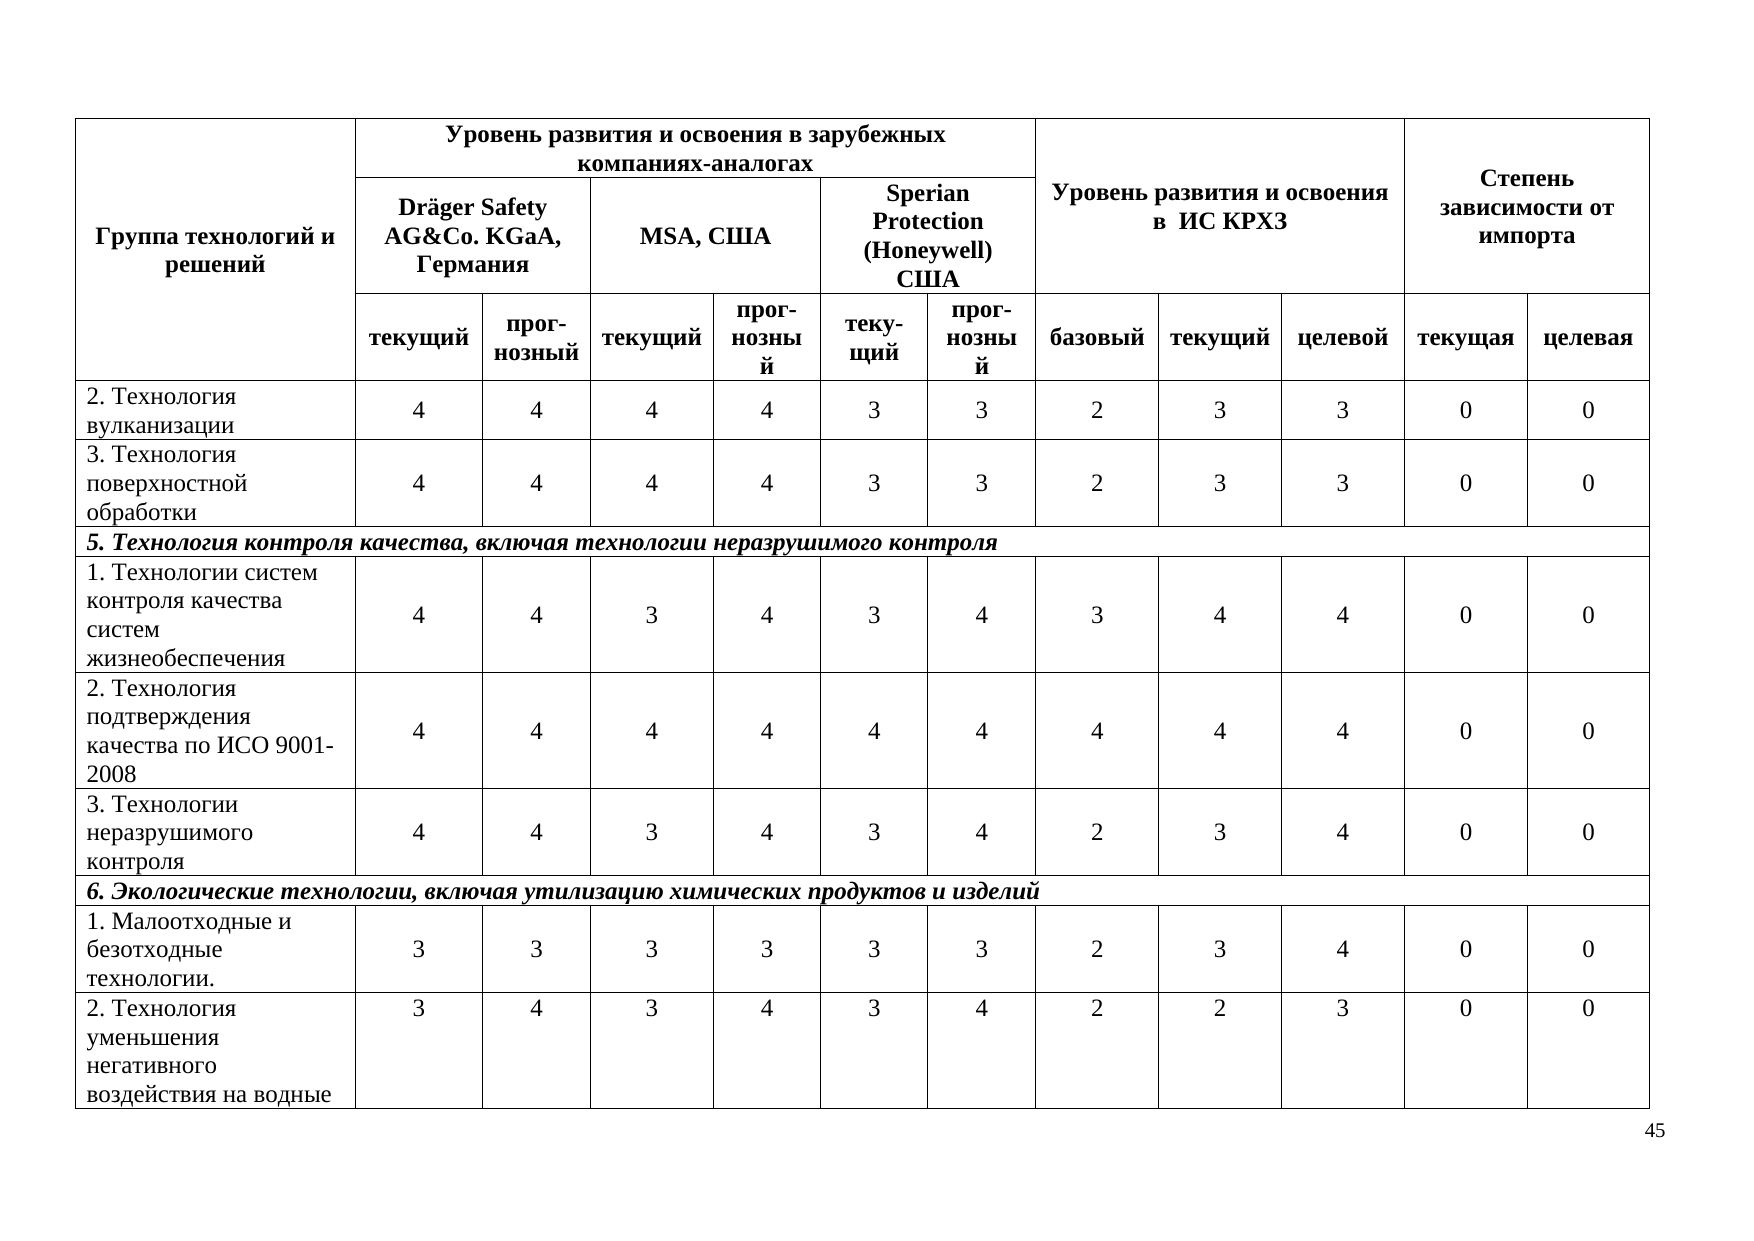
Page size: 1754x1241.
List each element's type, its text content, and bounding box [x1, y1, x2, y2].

table_cell 2. Технология вулканизации [76, 381, 355, 438]
table_cell 4 [714, 557, 820, 672]
table_cell текущий [591, 294, 713, 380]
table_cell текущий [356, 294, 482, 380]
table_cell 3 [821, 381, 927, 438]
table_cell 3 [821, 789, 927, 875]
table_cell целевая [1528, 294, 1649, 380]
table_cell 0 [1528, 381, 1649, 438]
table_cell 4 [356, 440, 482, 526]
table_cell 4 [821, 673, 927, 788]
table_cell 3 [591, 993, 713, 1108]
table_cell 4 [483, 440, 590, 526]
table_cell 0 [1528, 557, 1649, 672]
table_cell 3 [591, 906, 713, 992]
table_cell 4 [714, 673, 820, 788]
table_header Уровень развития и освоения в ИС КРХЗ [1036, 119, 1404, 293]
table_cell 0 [1528, 440, 1649, 526]
table_cell 2 [1036, 440, 1158, 526]
table_cell 2 [1036, 789, 1158, 875]
table_header Уровень развития и освоения в зарубежных компаниях-аналогах [356, 119, 1035, 177]
table_cell 3 [356, 993, 482, 1108]
table_cell 0 [1528, 993, 1649, 1108]
table_cell 3 [1036, 557, 1158, 672]
table_cell 4 [928, 789, 1035, 875]
table_cell 0 [1405, 906, 1527, 992]
table_cell 2 [1036, 993, 1158, 1108]
table_cell 4 [483, 673, 590, 788]
table_cell 0 [1405, 440, 1527, 526]
table_cell 3 [483, 906, 590, 992]
table_cell 4 [714, 993, 820, 1108]
table_cell 3 [1159, 381, 1281, 438]
table_cell 0 [1528, 673, 1649, 788]
table_cell 2. Технология подтверждения качества по ИСО 9001-2008 [76, 673, 355, 788]
table_cell 4 [928, 673, 1035, 788]
table_cell 3 [1159, 789, 1281, 875]
table_cell 3 [1282, 993, 1404, 1108]
table_cell 3 [591, 557, 713, 672]
table_cell Dräger Safety AG&Co. KGaA, Германия [356, 178, 590, 293]
table_cell 4 [928, 993, 1035, 1108]
table_cell 4 [591, 440, 713, 526]
table_cell 0 [1528, 906, 1649, 992]
table_cell 3 [356, 906, 482, 992]
table_cell 0 [1405, 789, 1527, 875]
table_cell 3. Технологии неразрушимого контроля [76, 789, 355, 875]
table_cell 4 [1282, 557, 1404, 672]
table_cell 1. Технологии систем контроля качества систем жизнеобеспечения [76, 557, 355, 672]
table_cell 3 [1159, 440, 1281, 526]
table_cell 4 [714, 440, 820, 526]
table_cell 4 [714, 789, 820, 875]
table_cell 3 [1159, 906, 1281, 992]
table_cell 2. Технология уменьшения негативного воздействия на водные ресурсы [76, 993, 355, 1108]
table_cell базовый [1036, 294, 1158, 380]
table_cell 0 [1405, 673, 1527, 788]
table_cell 4 [1159, 557, 1281, 672]
table_cell 4 [356, 381, 482, 438]
table_cell 3. Технология поверхностной обработки [76, 440, 355, 526]
table_cell 3 [1282, 440, 1404, 526]
table_cell 0 [1405, 557, 1527, 672]
table_cell 6. Экологические технологии, включая утилизацию химических продуктов и изделий [76, 876, 1649, 905]
table_cell 3 [821, 557, 927, 672]
table_cell Sperian Protection (Honeywell) США [821, 178, 1035, 293]
table_cell прог-нозный [928, 294, 1035, 380]
table_cell 4 [591, 673, 713, 788]
table_cell 2 [1036, 381, 1158, 438]
table_cell 0 [1405, 993, 1527, 1108]
table_cell 4 [928, 557, 1035, 672]
table_cell 4 [1036, 673, 1158, 788]
table_cell целевой [1282, 294, 1404, 380]
table_cell 4 [356, 789, 482, 875]
table_cell 3 [821, 440, 927, 526]
table_cell 2 [1036, 906, 1158, 992]
table_cell прог-нозный [714, 294, 820, 380]
table_cell 4 [1282, 906, 1404, 992]
table_cell 3 [821, 993, 927, 1108]
table_cell прог-нозный [483, 294, 590, 380]
table_cell 4 [356, 557, 482, 672]
table_cell 3 [714, 906, 820, 992]
table_cell 4 [483, 789, 590, 875]
table_cell 0 [1528, 789, 1649, 875]
table_header Группа технологий и решений [76, 119, 355, 380]
table_cell 3 [928, 381, 1035, 438]
table_header Степень зависимости от импорта [1405, 119, 1649, 293]
table_cell 1. Малоотходные и безотходные технологии. [76, 906, 355, 992]
table_cell 4 [483, 993, 590, 1108]
table_cell 2 [1159, 993, 1281, 1108]
table_cell 4 [483, 381, 590, 438]
table_cell MSA, США [591, 178, 820, 293]
table_cell 3 [1282, 381, 1404, 438]
table_cell 3 [928, 906, 1035, 992]
table_cell 3 [928, 440, 1035, 526]
table_cell 3 [821, 906, 927, 992]
table_cell текущий [1159, 294, 1281, 380]
table_cell 4 [1159, 673, 1281, 788]
table_cell 4 [356, 673, 482, 788]
table_cell теку- щий [821, 294, 927, 380]
table_cell 5. Технология контроля качества, включая технологии неразрушимого контроля [76, 527, 1649, 556]
table_cell 4 [483, 557, 590, 672]
table_cell 4 [591, 381, 713, 438]
table_cell 4 [1282, 789, 1404, 875]
table_cell 4 [1282, 673, 1404, 788]
table_cell 0 [1405, 381, 1527, 438]
table_cell 3 [591, 789, 713, 875]
table_cell 4 [714, 381, 820, 438]
table_cell текущая [1405, 294, 1527, 380]
